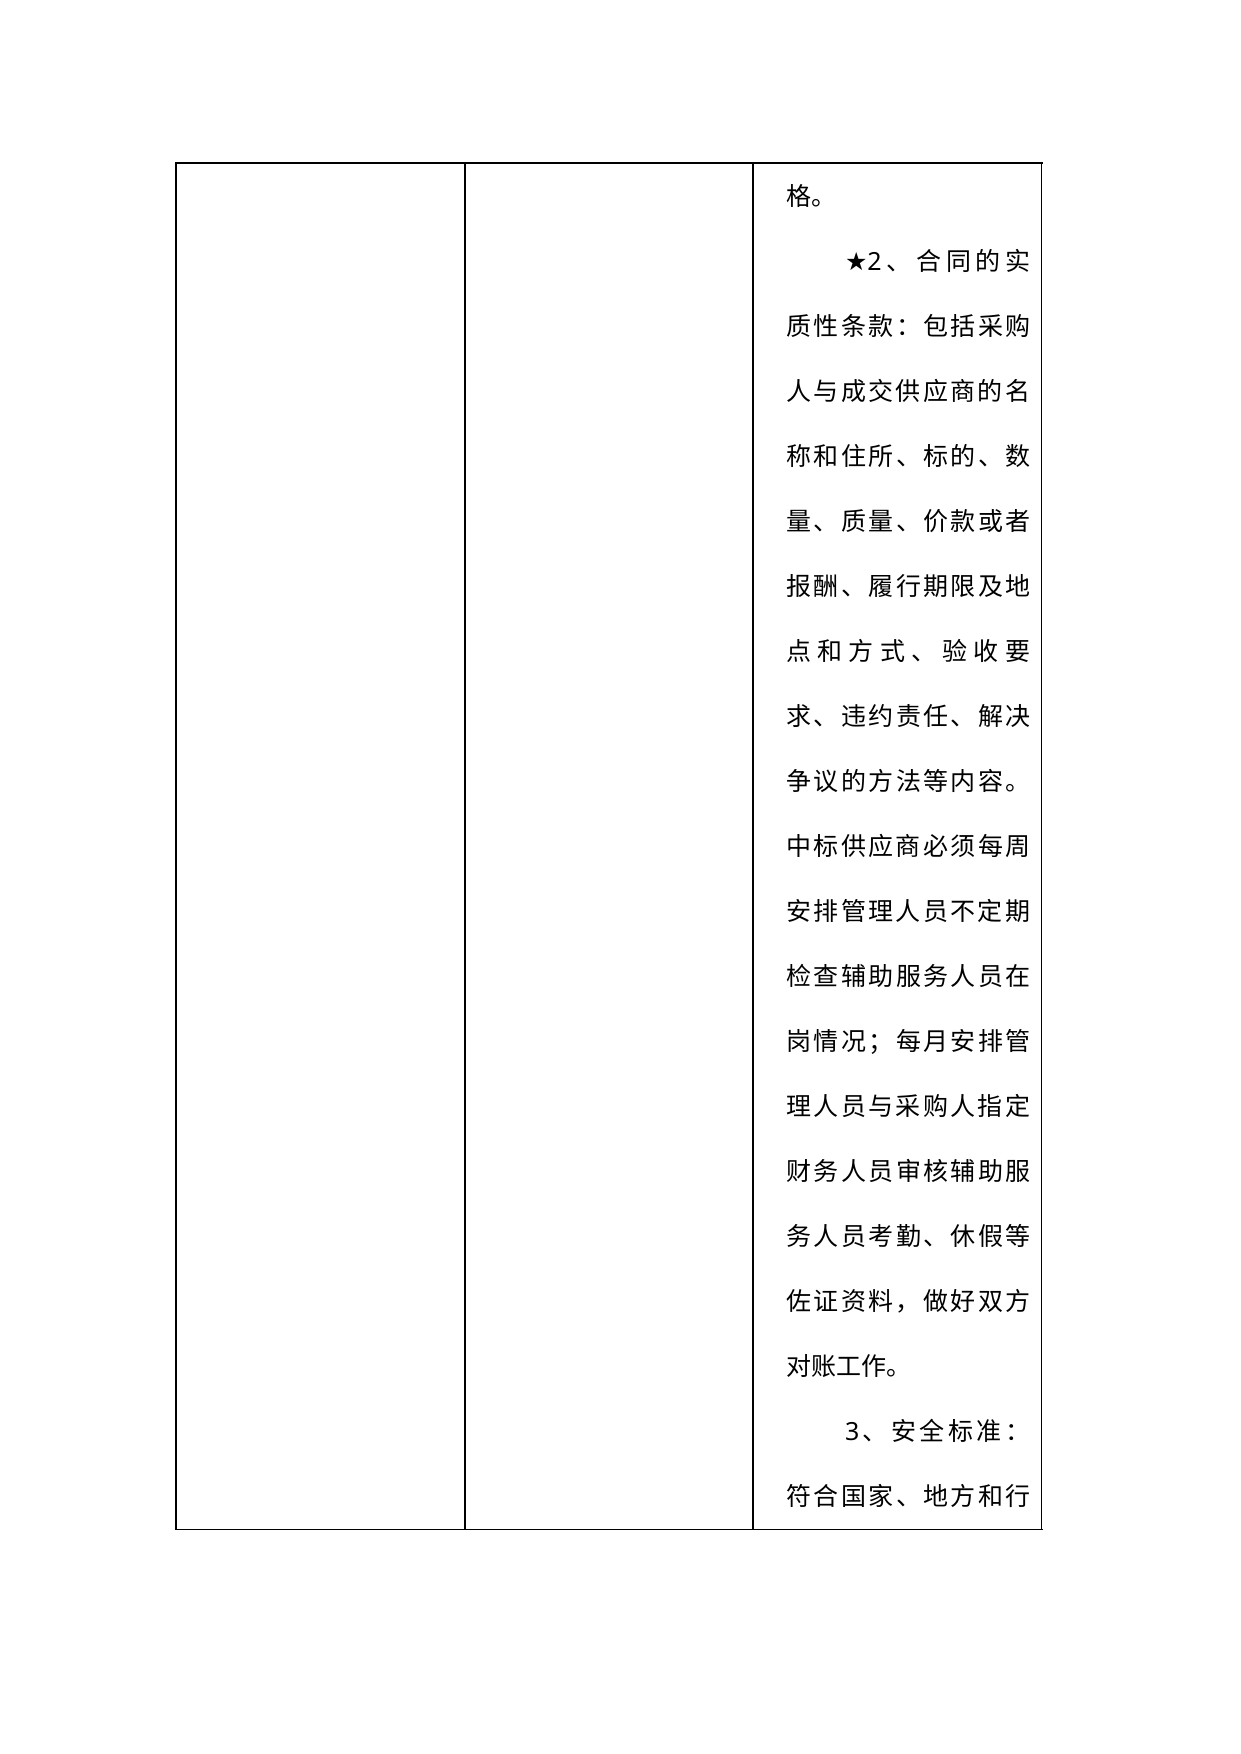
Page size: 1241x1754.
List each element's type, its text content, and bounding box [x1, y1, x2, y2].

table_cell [754, 164, 1041, 1528]
table_cell 1 [466, 164, 752, 1528]
table_cell [177, 164, 464, 1528]
